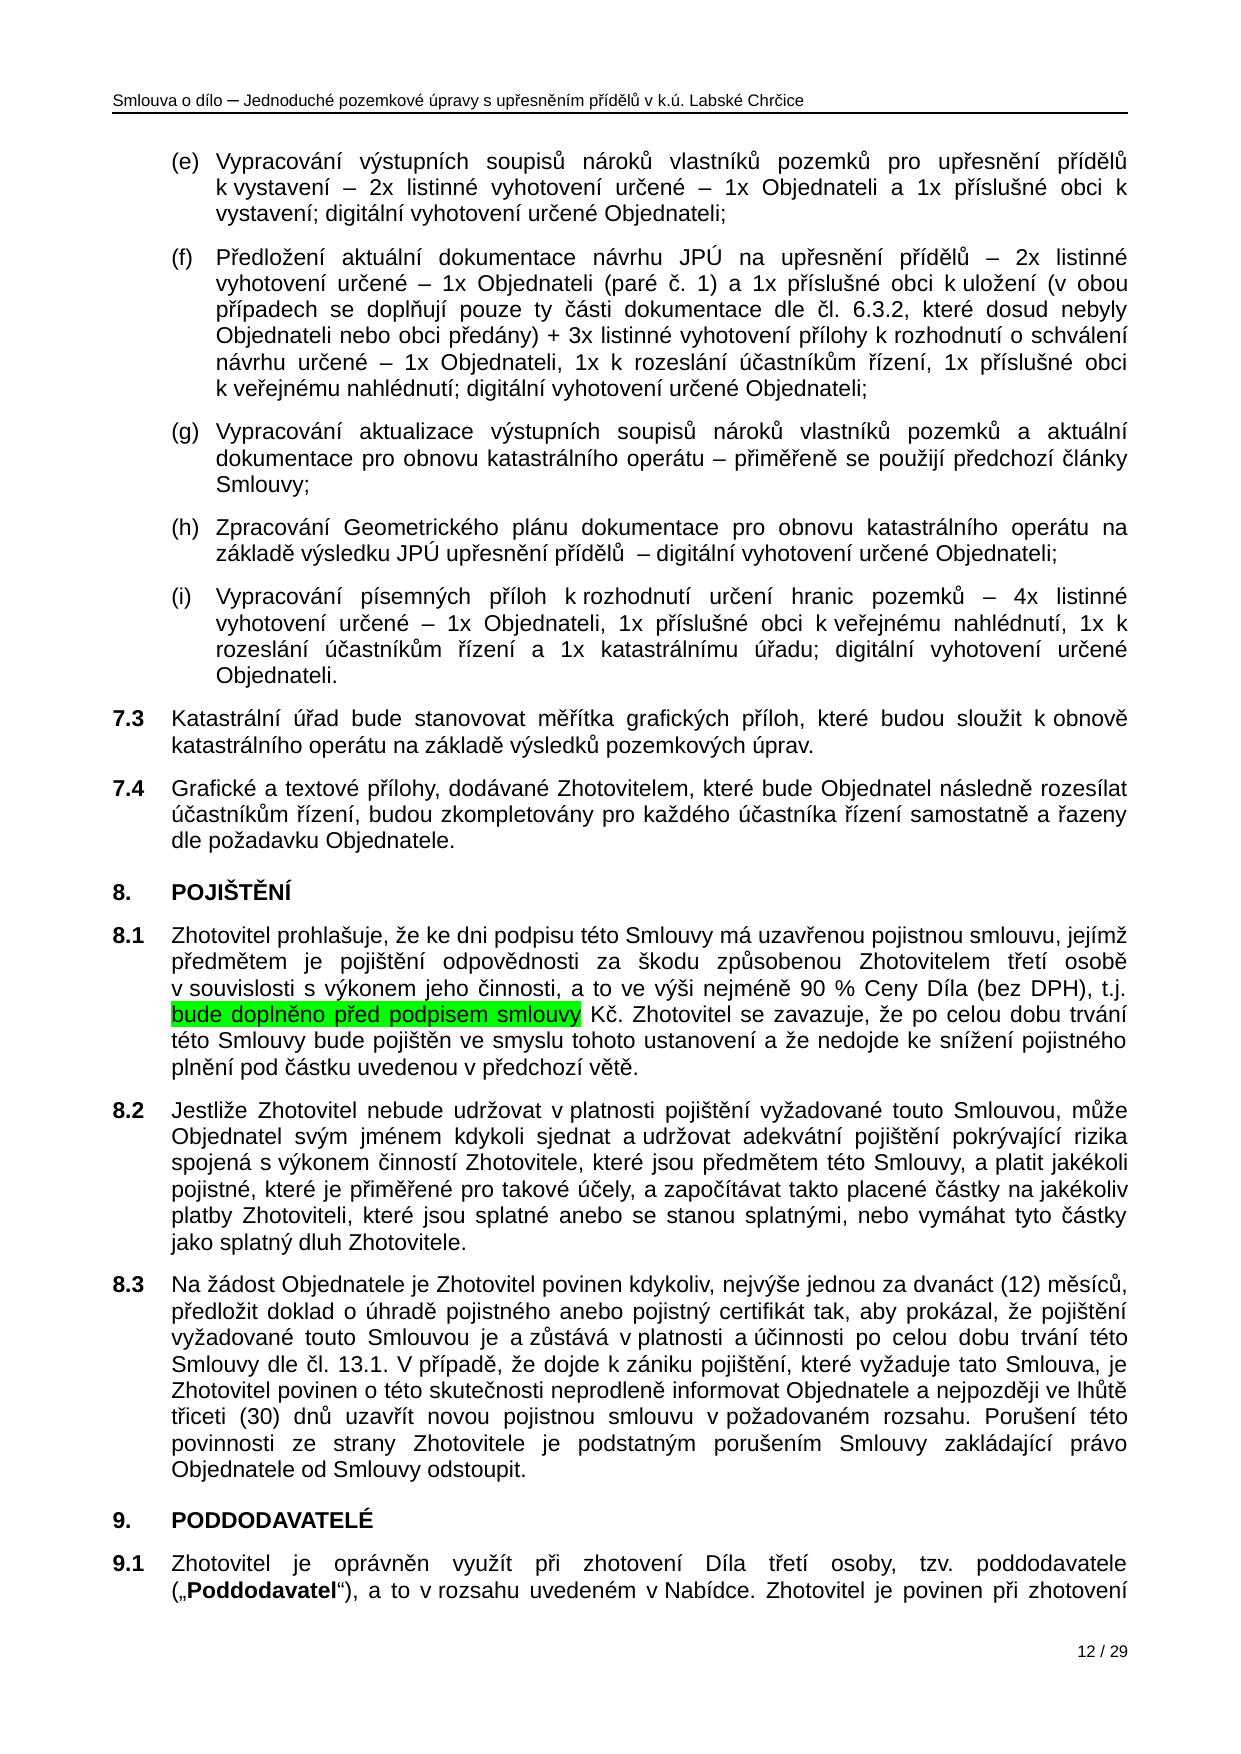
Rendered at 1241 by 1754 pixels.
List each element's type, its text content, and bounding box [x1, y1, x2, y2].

text Poddodavatelé [112, 1507, 1128, 1534]
list Vypracování aktualizace výstupních soupisů nároků vlastníků pozemků a aktuální dokumentace pro obnovu katastrálního operátu – přiměřeně se použijí předchozí články Smlouvy; [171, 418, 1128, 497]
list Vypracování písemných příloh k rozhodnutí určení hranic pozemků – 4x listinné vyhotovení určené – 1x Objednateli, 1x příslušné obci k veřejnému nahlédnutí, 1x k rozeslání účastníkům řízení a 1x katastrálnímu úřadu; digitální vyhotovení určené Objednateli. [171, 583, 1128, 689]
text Jestliže Zhotovitel nebude udržovat v platnosti pojištění vyžadované touto Smlouvou, může Objednatel svým jménem kdykoli sjednat a udržovat adekvátní pojištění pokrývající rizika spojená s výkonem činností Zhotovitele, které jsou předmětem této Smlouvy, a platit jakékoli pojistné, které je přiměřené pro takové účely, a započítávat takto placené částky na jakékoliv platby Zhotoviteli, které jsou splatné anebo se stanou splatnými, nebo vymáhat tyto částky jako splatný dluh Zhotovitele. [112, 1097, 1128, 1255]
text Zhotovitel prohlašuje, že ke dni podpisu této Smlouvy má uzavřenou pojistnou smlouvu, jejímž předmětem je pojištění odpovědnosti za škodu způsobenou Zhotovitelem třetí osobě v souvislosti s výkonem jeho činnosti, a to ve výši nejméně 90 % Ceny Díla (bez DPH), t.j. bude doplněno před podpisem smlouvy Kč. Zhotovitel se zavazuje, že po celou dobu trvání této Smlouvy bude pojištěn ve smyslu tohoto ustanovení a že nedojde ke snížení pojistného plnění pod částku uvedenou v předchozí větě. [112, 922, 1128, 1080]
list Předložení aktuální dokumentace návrhu JPÚ na upřesnění přídělů – 2x listinné vyhotovení určené – 1x Objednateli (paré č. 1) a 1x příslušné obci k uložení (v obou případech se doplňují pouze ty části dokumentace dle čl. 6.3.2, které dosud nebyly Objednateli nebo obci předány) + 3x listinné vyhotovení přílohy k rozhodnutí o schválení návrhu určené – 1x Objednateli, 1x k rozeslání účastníkům řízení, 1x příslušné obci k veřejnému nahlédnutí; digitální vyhotovení určené Objednateli; [171, 243, 1128, 402]
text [112, 1550, 1128, 1603]
list Zpracování Geometrického plánu dokumentace pro obnovu katastrálního operátu na základě výsledku JPÚ upřesnění přídělů – digitální vyhotovení určené Objednateli; [171, 514, 1128, 567]
text Katastrální úřad bude stanovovat měřítka grafických příloh, které budou sloužit k obnově katastrálního operátu na základě výsledků pozemkových úprav. [112, 705, 1128, 758]
text Pojištění [112, 879, 1128, 905]
text Grafické a textové přílohy, dodávané Zhotovitelem, které bude Objednatel následně rozesílat účastníkům řízení, budou zkompletovány pro každého účastníka řízení samostatně a řazeny dle požadavku Objednatele. [112, 775, 1128, 854]
list Vypracování výstupních soupisů nároků vlastníků pozemků pro upřesnění přídělů k vystavení – 2x listinné vyhotovení určené – 1x Objednateli a 1x příslušné obci k vystavení; digitální vyhotovení určené Objednateli; [171, 148, 1128, 227]
text Na žádost Objednatele je Zhotovitel povinen kdykoliv, nejvýše jednou za dvanáct (12) měsíců, předložit doklad o úhradě pojistného anebo pojistný certifikát tak, aby prokázal, že pojištění vyžadované touto Smlouvou je a zůstává v platnosti a účinnosti po celou dobu trvání této Smlouvy dle čl. 13.1. V případě, že dojde k zániku pojištění, které vyžaduje tato Smlouva, je Zhotovitel povinen o této skutečnosti neprodleně informovat Objednatele a nejpozději ve lhůtě třiceti (30) dnů uzavřít novou pojistnou smlouvu v požadovaném rozsahu. Porušení této povinnosti ze strany Zhotovitele je podstatným porušením Smlouvy zakládající právo Objednatele od Smlouvy odstoupit. [112, 1271, 1128, 1482]
